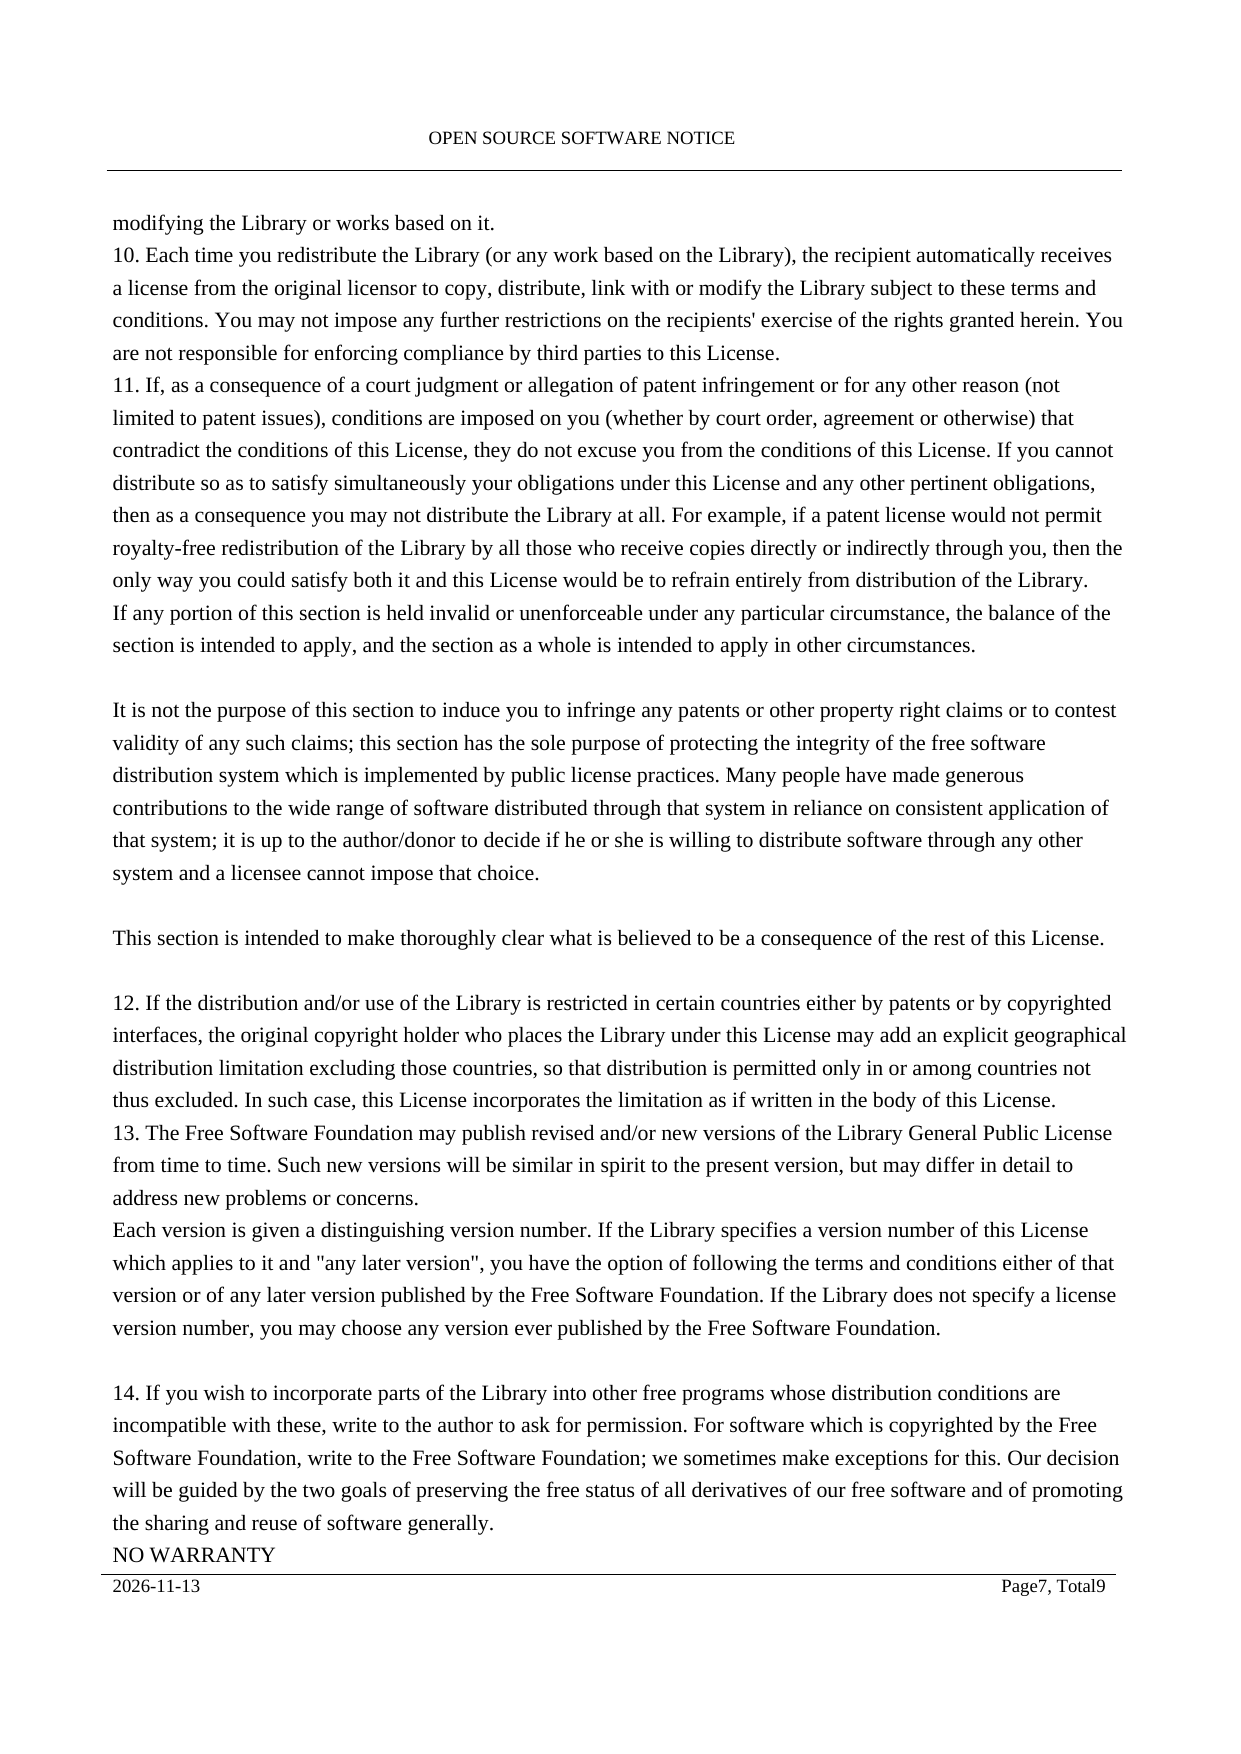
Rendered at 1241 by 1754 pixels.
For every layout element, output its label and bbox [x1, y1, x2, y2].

text [112, 206, 1128, 1571]
